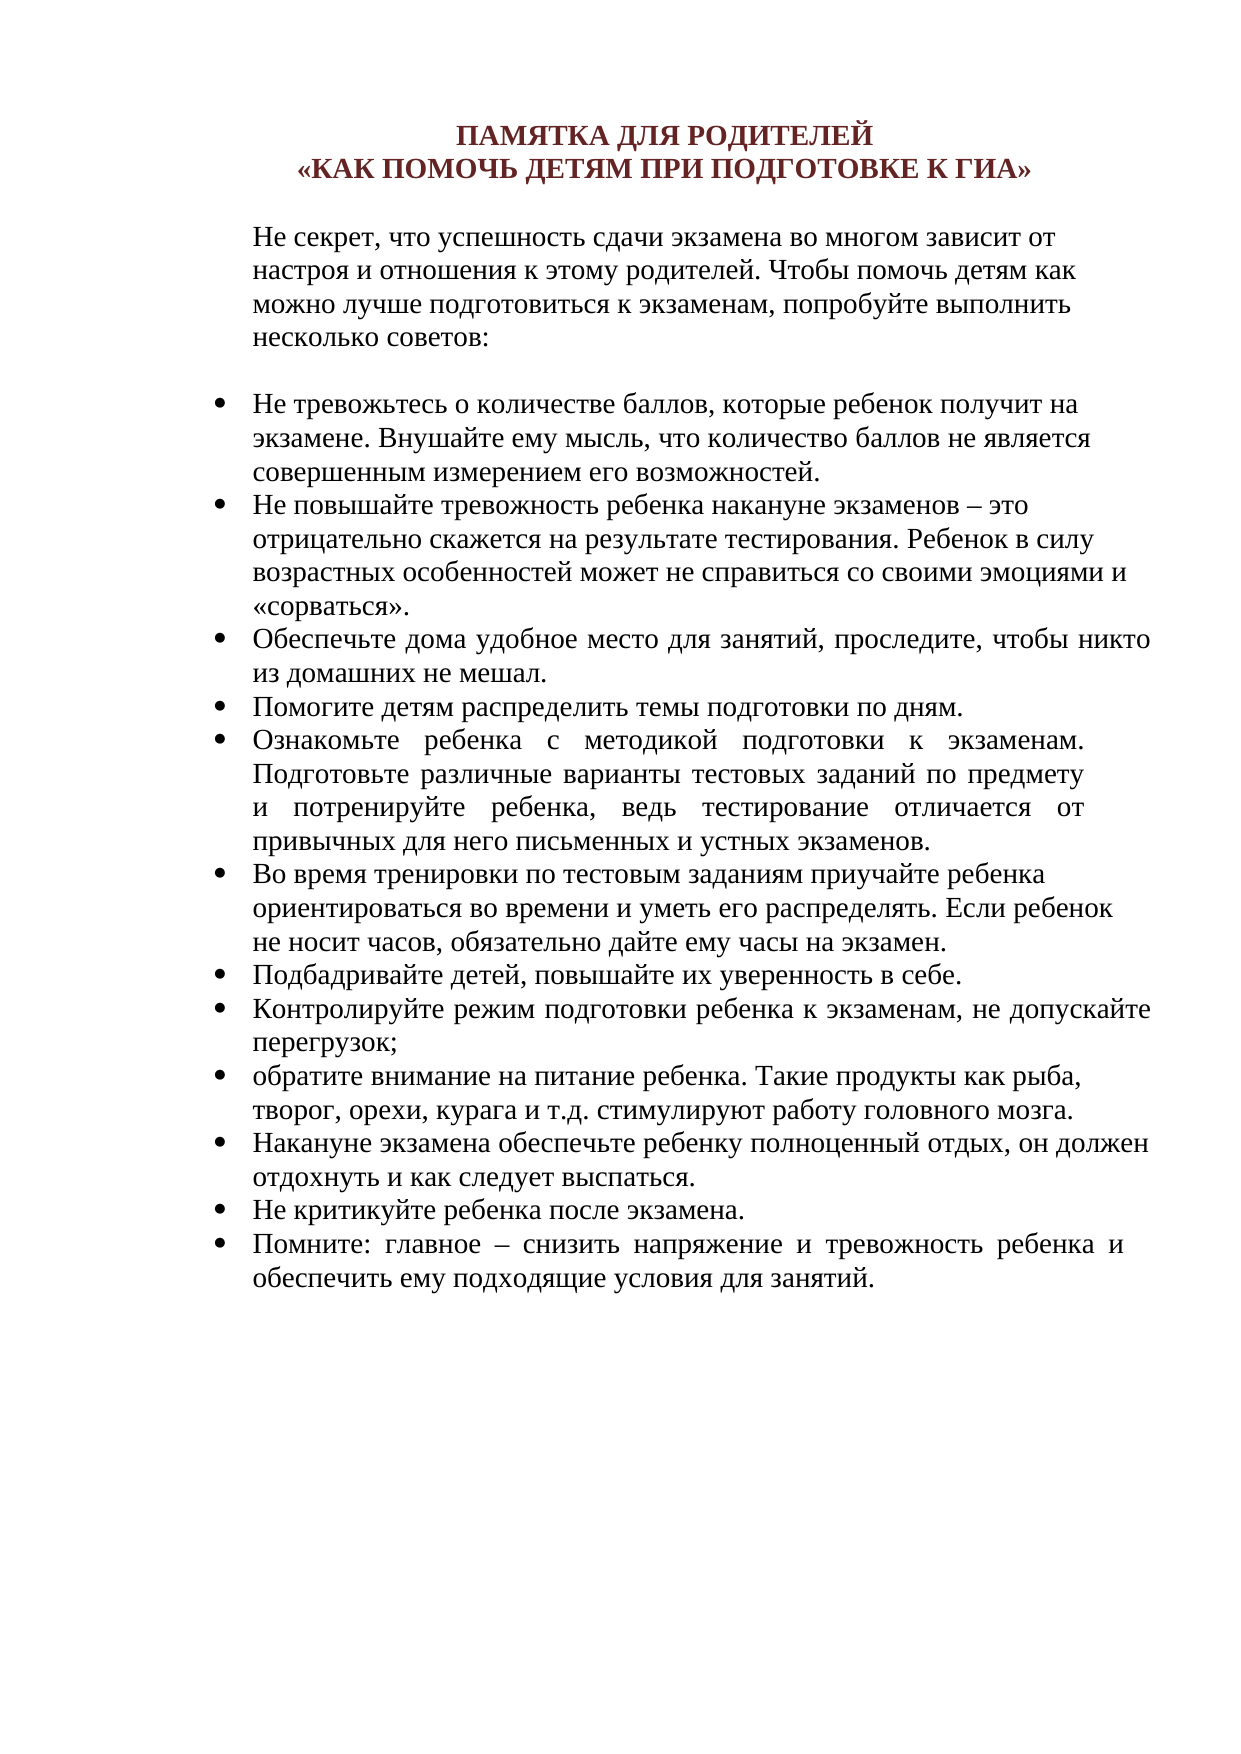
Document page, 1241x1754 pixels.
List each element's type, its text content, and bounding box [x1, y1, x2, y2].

list обратите внимание на питание ребенка. Такие продукты как рыба, творог, орехи, курага и т.д. стимулируют работу головного мозга. [215, 1058, 1141, 1125]
list Обеспечьте дома удобное место для занятий, проследите, чтобы никто из домашних не мешал. [215, 621, 1152, 689]
list Ознакомьте ребенка с методикой подготовки к экзаменам. Подготовьте различные варианты тестовых заданий по предмету и потренируйте ребенка, ведь тестирование отличается от привычных для него письменных и устных экзаменов. [215, 722, 1085, 857]
list Контролируйте режим подготовки ребенка к экзаменам, не допускайте перегрузок; [215, 991, 1152, 1058]
list Подбадривайте детей, повышайте их уверенность в себе. [215, 957, 1152, 991]
text «КАК ПОМОЧЬ ДЕТЯМ ПРИ ПОДГОТОВКЕ К ГИА» [177, 152, 1152, 185]
list Во время тренировки по тестовым заданиям приучайте ребенка ориентироваться во времени и уметь его распределять. Если ребенок не носит часов, обязательно дайте ему часы на экзамен. [215, 857, 1145, 957]
list Не секрет, что успешность сдачи экзамена во многом зависит от настроя и отношения к этому родителей. Чтобы помочь детям как можно лучше подготовиться к экзаменам, попробуйте выполнить несколько советов: [252, 219, 1118, 353]
list Не тревожьтесь о количестве баллов, которые ребенок получит на экзамене. Внушайте ему мысль, что количество баллов не является совершенным измерением его возможностей. [215, 386, 1116, 487]
list Накануне экзамена обеспечьте ребенку полноценный отдых, он должен отдохнуть и как следует выспаться. [215, 1125, 1149, 1192]
list Не повышайте тревожность ребенка накануне экзаменов – это отрицательно скажется на результате тестирования. Ребенок в силу возрастных особенностей может не справиться со своими эмоциями и «сорваться». [215, 487, 1133, 621]
list Помогите детям распределить темы подготовки по дням. [215, 689, 1152, 722]
list Помните: главное – снизить напряжение и тревожность ребенка и обеспечить ему подходящие условия для занятий. [215, 1226, 1124, 1293]
text ПАМЯТКА ДЛЯ РОДИТЕЛЕЙ [177, 118, 1152, 152]
list Не критикуйте ребенка после экзамена. [215, 1192, 1152, 1226]
